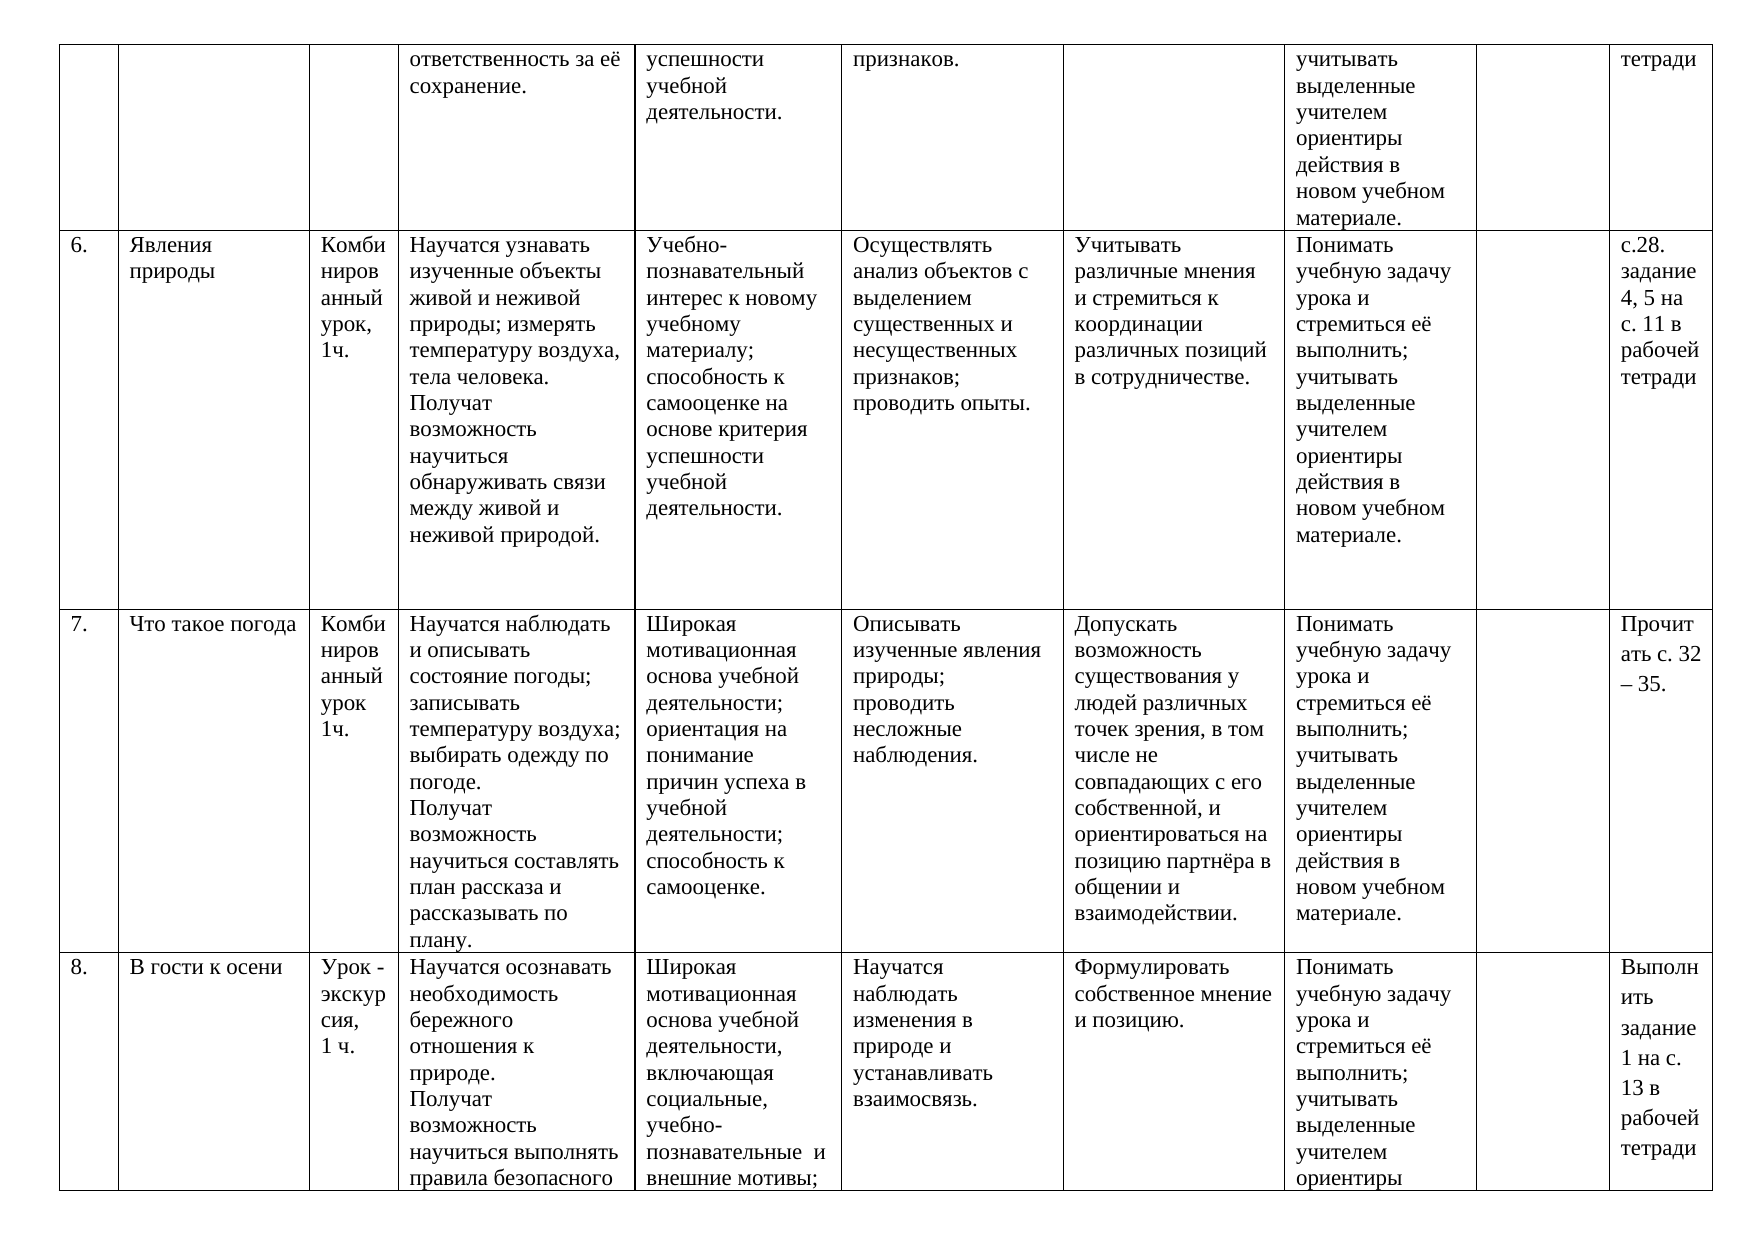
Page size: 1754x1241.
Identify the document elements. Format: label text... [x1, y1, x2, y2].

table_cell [310, 953, 398, 1190]
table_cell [399, 45, 634, 230]
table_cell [1064, 45, 1284, 230]
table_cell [1610, 45, 1712, 230]
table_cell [1285, 953, 1476, 1190]
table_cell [1610, 953, 1712, 1190]
table_cell В гости к осени [119, 953, 309, 1190]
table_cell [636, 45, 841, 230]
table_cell [1477, 953, 1609, 1190]
table_cell Что такое погода [119, 610, 309, 952]
table_cell Научатся узнавать изученные объекты живой и неживой природы; измерять температуру воздуха, тела человека. Получат возможность научиться обнаруживать связи между живой и неживой природой. [399, 231, 634, 608]
table_cell Прочитать с. 32 – 35. [1610, 610, 1712, 952]
table_cell [1477, 231, 1609, 608]
table_cell Учебно-познавательный интерес к новому учебному материалу; способность к самооценке на основе критерия успешности учебной деятельности. [636, 231, 841, 608]
table_cell с.28. задание 4, 5 на с. 11 в рабочей тетради [1610, 231, 1712, 608]
table_cell Осуществлять анализ объектов с выделением существенных и несущественных признаков; проводить опыты. [842, 231, 1063, 608]
table_cell Описывать изученные явления природы; проводить несложные наблюдения. [842, 610, 1063, 952]
table_cell [1477, 45, 1609, 230]
table_cell 8. [60, 953, 118, 1190]
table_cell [842, 45, 1063, 230]
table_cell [399, 953, 634, 1190]
table_cell Понимать учебную задачу урока и стремиться её выполнить; учитывать выделенные учителем ориентиры действия в новом учебном материале. [1285, 610, 1476, 952]
table_cell [1477, 610, 1609, 952]
table_cell Учитывать различные мнения и стремиться к координации различных позиций в сотрудничестве. [1064, 231, 1284, 608]
table_cell Широкая мотивационная основа учебной деятельности; ориентация на понимание причин успеха в учебной деятельности; способность к самооценке. [636, 610, 841, 952]
table_cell 7. [60, 610, 118, 952]
table_cell Понимать учебную задачу урока и стремиться её выполнить; учитывать выделенные учителем ориентиры действия в новом учебном материале. [1285, 231, 1476, 608]
table_cell 6. [60, 231, 118, 608]
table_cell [310, 45, 398, 230]
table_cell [1064, 953, 1284, 1190]
table_cell 5. [60, 45, 118, 230]
table_cell Научатся наблюдать и описывать состояние погоды; записывать температуру воздуха; выбирать одежду по погоде. Получат возможность научиться составлять план рассказа и рассказывать по плану. [399, 610, 634, 952]
table_cell Комбинированный урок 1ч. [310, 610, 398, 952]
table_cell Допускать возможность существования у людей различных точек зрения, в том числе не совпадающих с его собственной, и ориентироваться на позицию партнёра в общении и взаимодействии. [1064, 610, 1284, 952]
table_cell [119, 45, 309, 230]
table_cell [842, 953, 1063, 1190]
table_cell Комбинированный урок, 1ч. [310, 231, 398, 608]
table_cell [636, 953, 841, 1190]
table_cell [1285, 45, 1476, 230]
table_cell Явления природы [119, 231, 309, 608]
